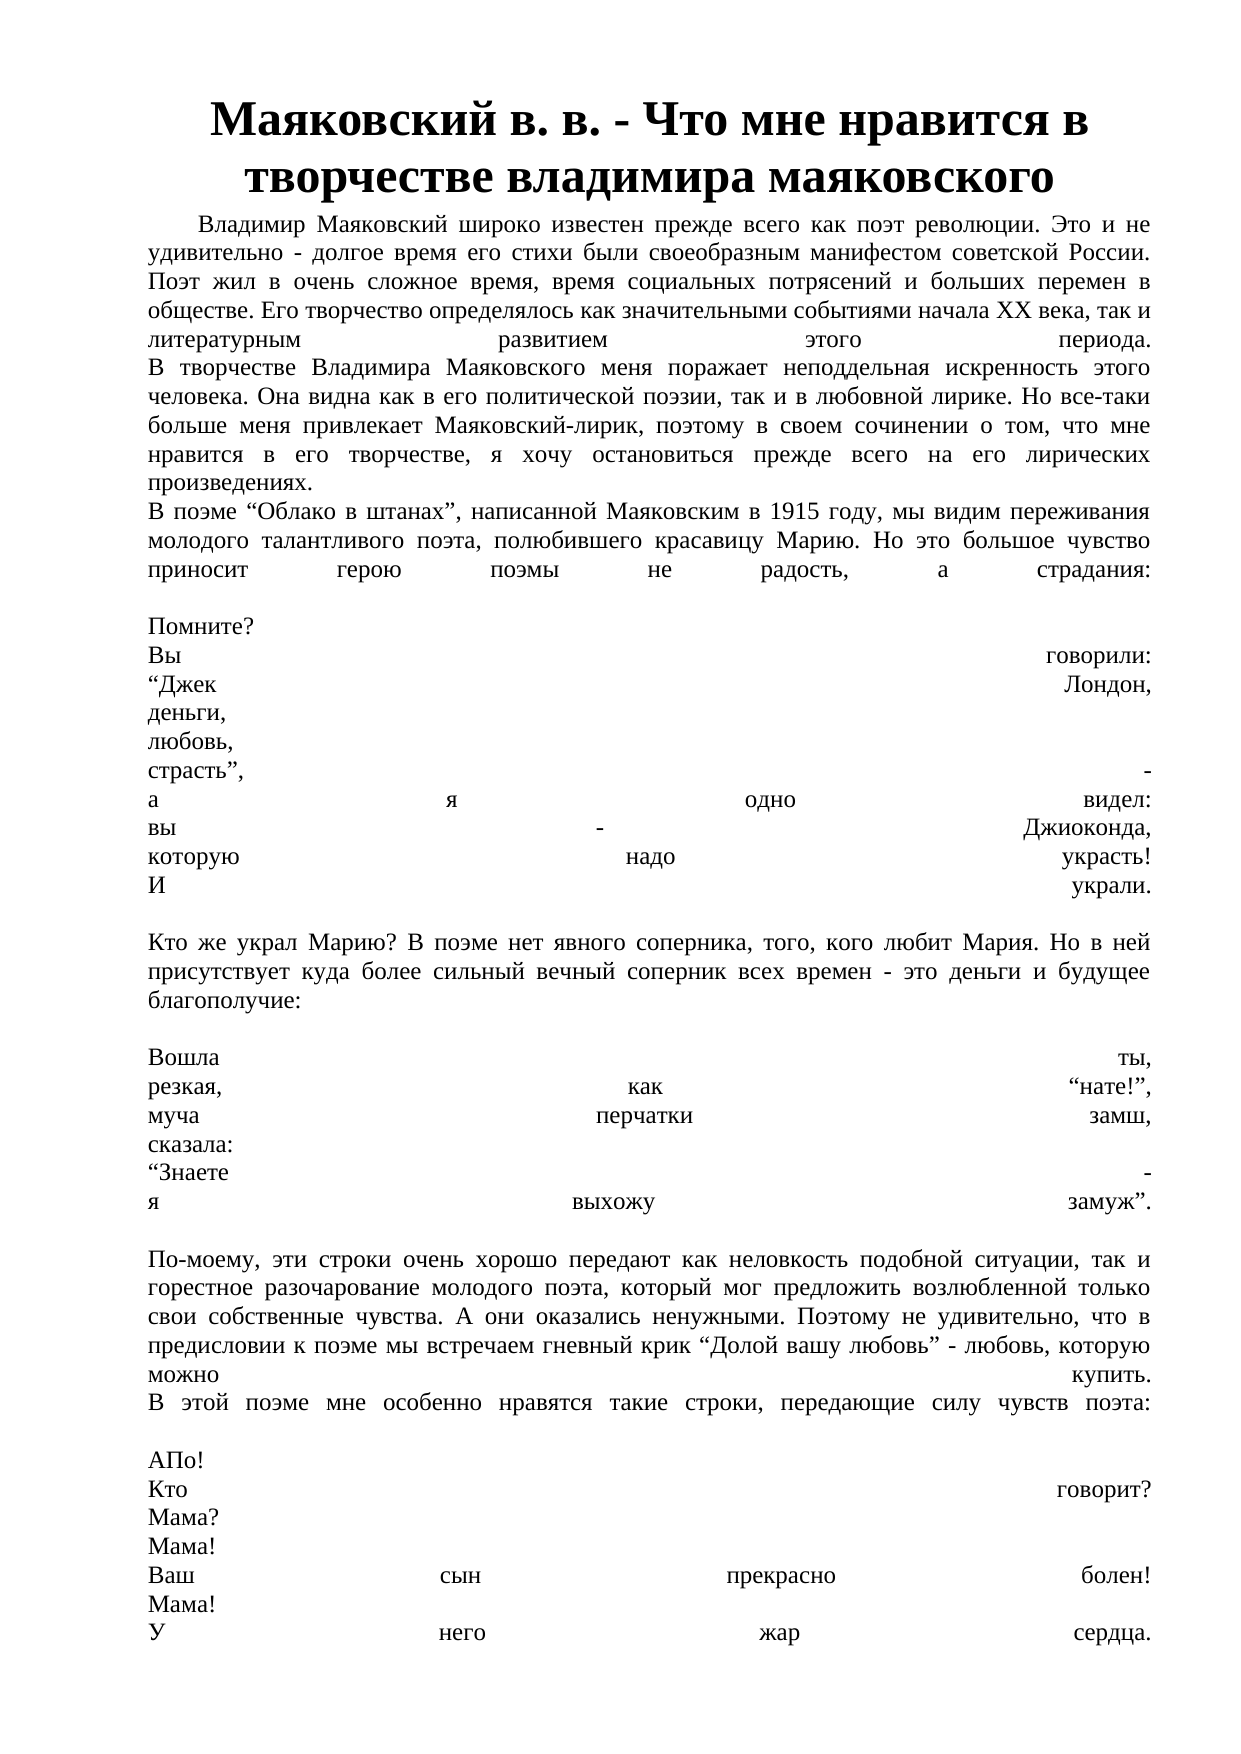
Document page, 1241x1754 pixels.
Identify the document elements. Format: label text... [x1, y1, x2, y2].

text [148, 209, 1152, 1646]
subtitle Маяковский в. в. - Что мне нравится в творчестве владимира маяковского [148, 88, 1152, 203]
